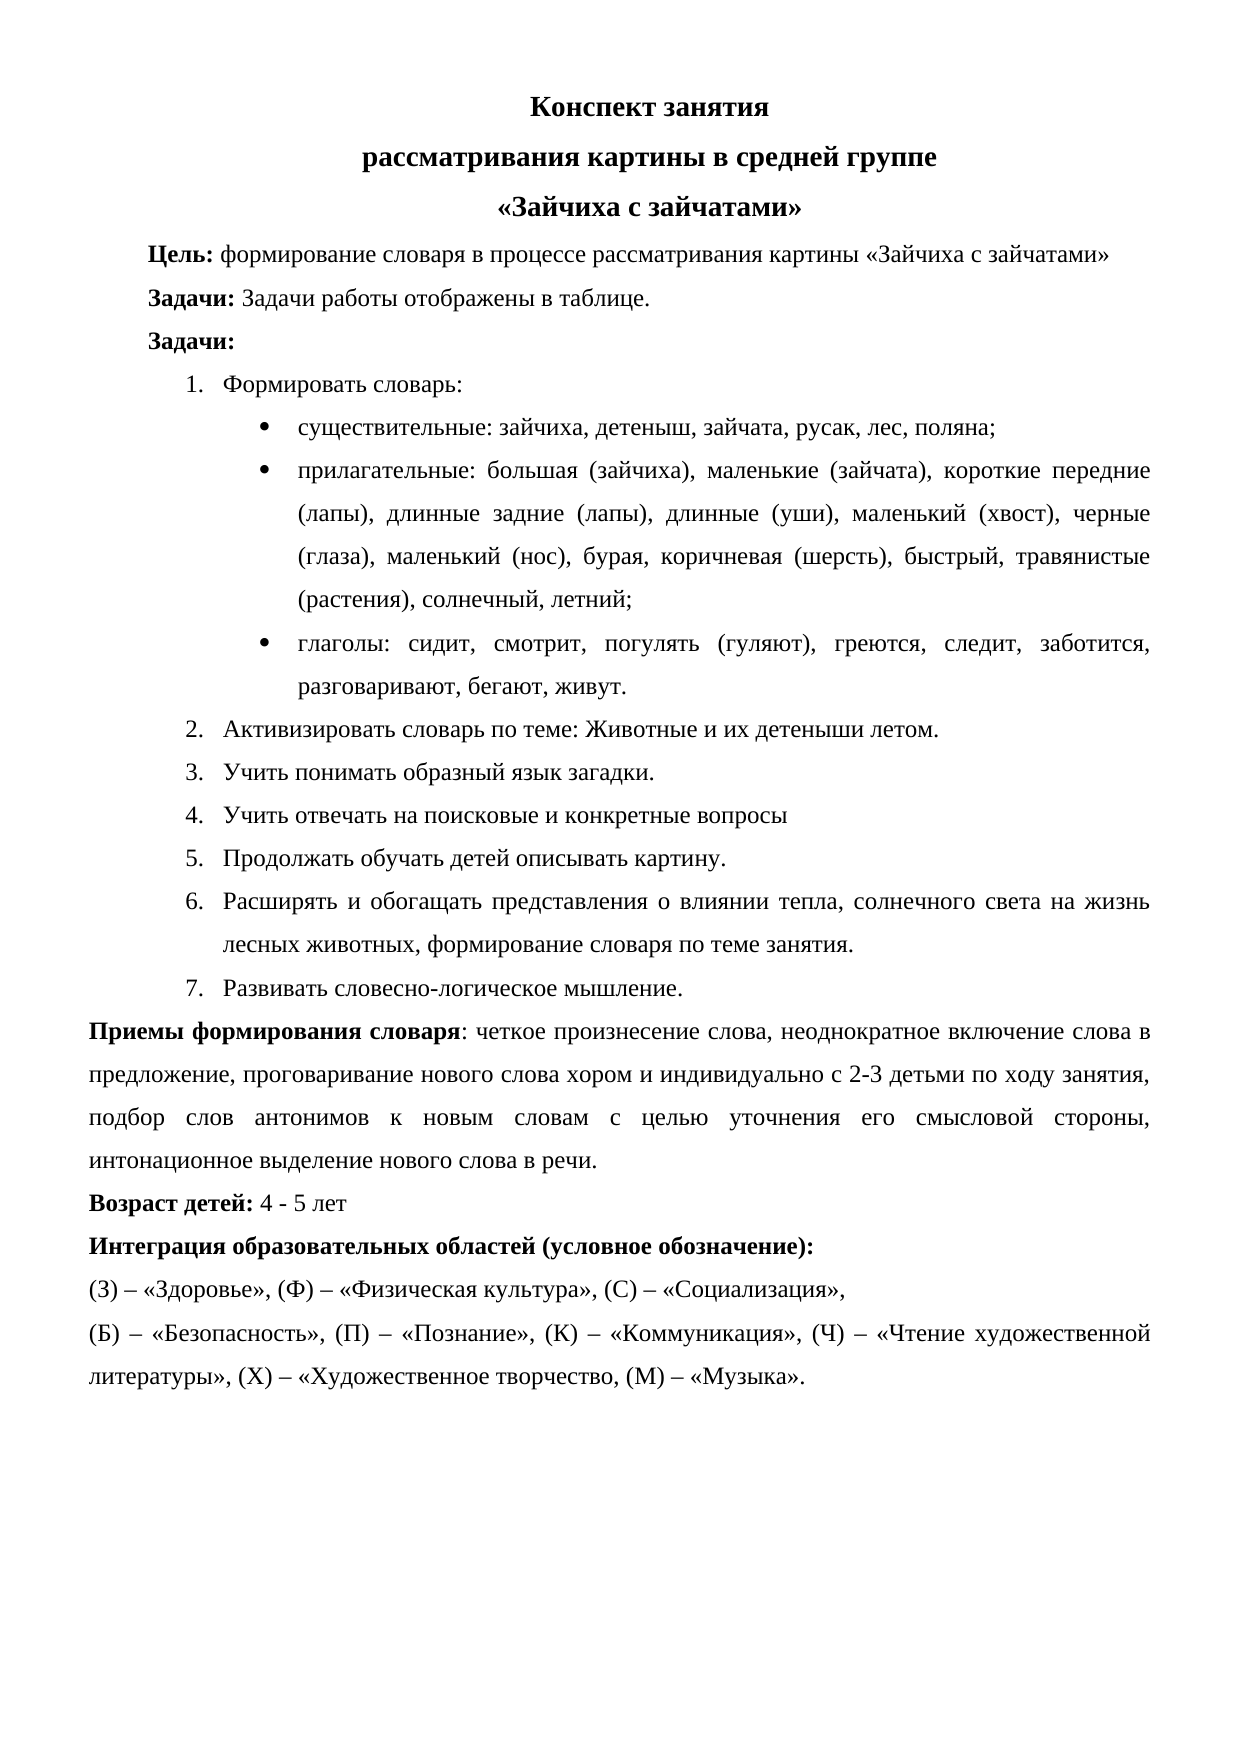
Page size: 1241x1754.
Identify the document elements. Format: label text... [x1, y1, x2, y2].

list Учить отвечать на поисковые и конкретные вопросы [185, 800, 1152, 829]
list Цель: формирование словаря в процессе рассматривания картины «Зайчиха с зайчатами» [89, 239, 1152, 268]
text (Б) – «Безопасность», (П) – «Познание», (К) – «Коммуникация», (Ч) – «Чтение художественной литературы», (Х) – «Художественное творчество, (М) – «Музыка». [89, 1318, 1152, 1389]
list Задачи: [89, 326, 1152, 354]
text (З) – «Здоровье», (Ф) – «Физическая культура», (С) – «Социализация», [89, 1274, 1152, 1303]
list Задачи: Задачи работы отображены в таблице. [89, 283, 1152, 311]
text Приемы формирования словаря: четкое произнесение слова, неоднократное включение слова в предложение, проговаривание нового слова хором и индивидуально с 2-3 детьми по ходу занятия, подбор слов антонимов к новым словам с целью уточнения его смысловой стороны, интонационное выделение нового слова в речи. [89, 1016, 1152, 1174]
list Формировать словарь: [185, 369, 1152, 398]
list Продолжать обучать детей описывать картину. [185, 843, 1152, 872]
list Активизировать словарь по теме: Животные и их детеныши летом. [185, 714, 1152, 743]
text Возраст детей: 4 - 5 лет [89, 1188, 1152, 1217]
text Конспект занятия [89, 89, 1152, 122]
list Учить понимать образный язык загадки. [185, 757, 1152, 786]
text «Зайчиха с зайчатами» [89, 189, 1152, 223]
list существительные: зайчиха, детеныш, зайчата, русак, лес, поляна; [260, 412, 1152, 441]
text рассматривания картины в средней группе [89, 139, 1152, 172]
list Расширять и обогащать представления о влиянии тепла, солнечного света на жизнь лесных животных, формирование словаря по теме занятия. [185, 886, 1152, 958]
list прилагательные: большая (зайчиха), маленькие (зайчата), короткие передние (лапы), длинные задние (лапы), длинные (уши), маленький (хвост), черные (глаза), маленький (нос), бурая, коричневая (шерсть), быстрый, травянистые (растения), солнечный, летний; [260, 455, 1152, 613]
list Развивать словесно-логическое мышление. [185, 973, 1152, 1001]
list глаголы: сидит, смотрит, погулять (гуляют), греются, следит, заботится, разговаривают, бегают, живут. [260, 628, 1152, 699]
text Интеграция образовательных областей (условное обозначение): [89, 1231, 1152, 1260]
